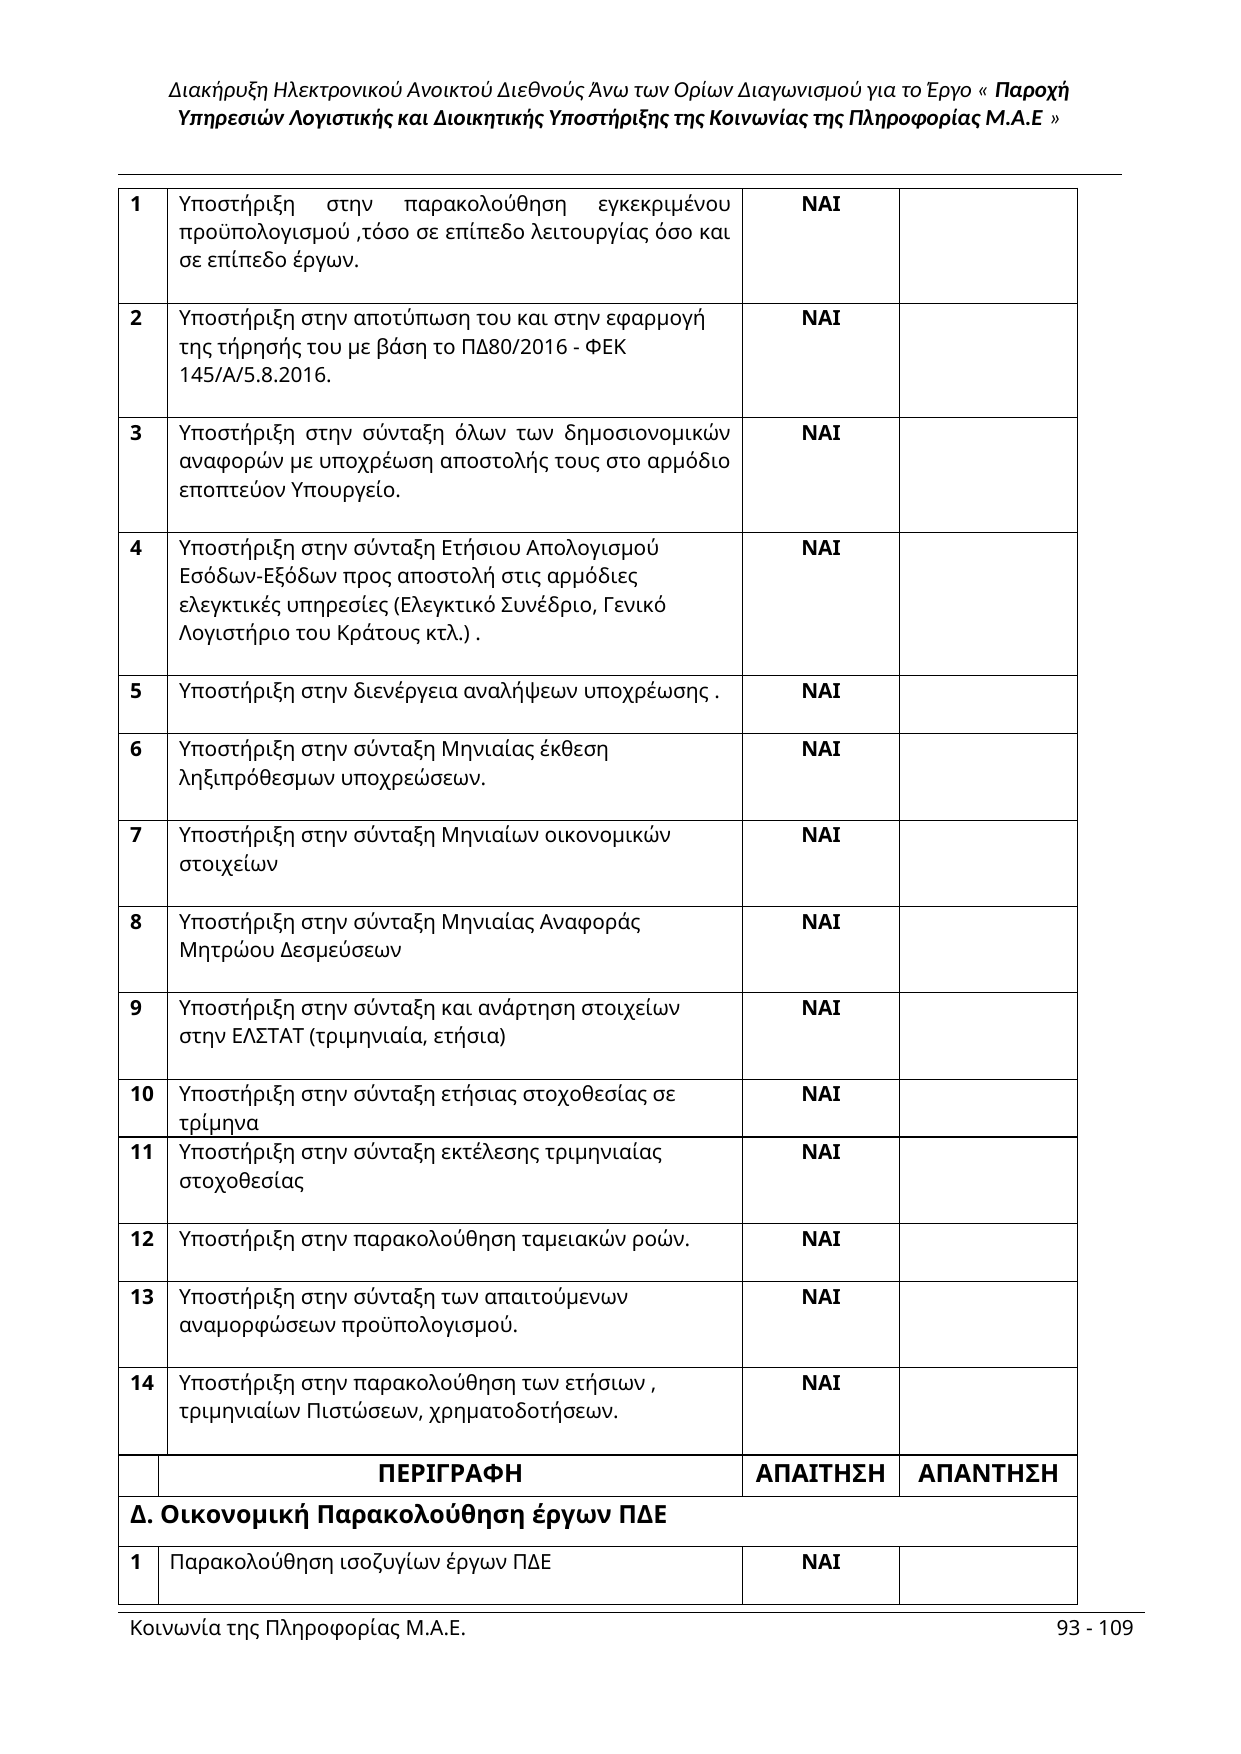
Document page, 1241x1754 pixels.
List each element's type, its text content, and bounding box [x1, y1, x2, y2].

table_cell [900, 1080, 1077, 1136]
table_header ΠΕΡΙΓΡΑΦΗ [159, 1456, 742, 1496]
table_cell 12 [119, 1224, 167, 1281]
table_cell [900, 1224, 1077, 1281]
table_cell Υποστήριξη στην σύνταξη εκτέλεσης τριμηνιαίας στοχοθεσίας [168, 1138, 742, 1223]
table_header ΑΠΑΙΤΗΣΗ [743, 1456, 899, 1496]
table_header [119, 1456, 158, 1496]
table_cell [900, 993, 1077, 1078]
table_cell [900, 1282, 1077, 1367]
table_cell [900, 734, 1077, 819]
table_cell ΝΑΙ [743, 533, 899, 675]
table_cell 6 [119, 734, 167, 819]
table_cell Υποστήριξη στην σύνταξη των απαιτούμενων αναμορφώσεων προϋπολογισμού. [168, 1282, 742, 1367]
table_cell [900, 821, 1077, 906]
table_cell 3 [119, 418, 167, 532]
table_cell Υποστήριξη στην σύνταξη Μηνιαίας Αναφοράς Μητρώου Δεσμεύσεων [168, 907, 742, 992]
table_cell [900, 1368, 1077, 1453]
table_cell ΝΑΙ [743, 1224, 899, 1281]
table_cell ΝΑΙ [743, 1080, 899, 1136]
table_cell [900, 1547, 1077, 1604]
table_cell Παρακολούθηση ισοζυγίων έργων ΠΔΕ [159, 1547, 742, 1604]
table_cell 5 [119, 676, 167, 733]
table_cell 2 [119, 304, 167, 417]
table_cell ΝΑΙ [743, 1547, 899, 1604]
table_cell 4 [119, 533, 167, 675]
table_header ΑΠΑΝΤΗΣΗ [900, 1456, 1077, 1496]
table_cell [900, 418, 1077, 532]
table_cell Υποστήριξη στην διενέργεια αναλήψεων υποχρέωσης . [168, 676, 742, 733]
table_cell Υποστήριξη στην παρακολούθηση των ετήσιων , τριμηνιαίων Πιστώσεων, χρηματοδοτήσεων. [168, 1368, 742, 1453]
table_cell [900, 533, 1077, 675]
table_cell 8 [119, 907, 167, 992]
table_cell [900, 189, 1077, 302]
table_cell Υποστήριξη στην σύνταξη Ετήσιου Απολογισμού Εσόδων-Εξόδων προς αποστολή στις αρμόδιες ελεγκτικές υπηρεσίες (Ελεγκτικό Συνέδριο, Γενικό Λογιστήριο του Κράτους κτλ.) . [168, 533, 742, 675]
table_cell 9 [119, 993, 167, 1078]
table_cell ΝΑΙ [743, 304, 899, 417]
table_cell Υποστήριξη στην σύνταξη Μηνιαίων οικονομικών στοιχείων [168, 821, 742, 906]
table_cell ΝΑΙ [743, 734, 899, 819]
table_cell ΝΑΙ [743, 993, 899, 1078]
table_cell Υποστήριξη στην αποτύπωση του και στην εφαρμογή της τήρησής του με βάση το ΠΔ80/2016 - ΦΕΚ 145/Α/5.8.2016. [168, 304, 742, 417]
table_cell 11 [119, 1138, 167, 1223]
table_cell [900, 1138, 1077, 1223]
table_cell 13 [119, 1282, 167, 1367]
table_cell 1 [119, 189, 167, 302]
table_cell [900, 907, 1077, 992]
table_cell ΝΑΙ [743, 189, 899, 302]
table_cell 7 [119, 821, 167, 906]
table_cell ΝΑΙ [743, 676, 899, 733]
table_cell 14 [119, 1368, 167, 1453]
table_cell Υποστήριξη στην σύνταξη όλων των δημοσιονομικών αναφορών με υποχρέωση αποστολής τους στο αρμόδιο εποπτεύον Υπουργείο. [168, 418, 742, 532]
table_cell Υποστήριξη στην παρακολούθηση εγκεκριμένου προϋπολογισμού ,τόσο σε επίπεδο λειτουργίας όσο και σε επίπεδο έργων. [168, 189, 742, 302]
table_cell [900, 676, 1077, 733]
table_cell Υποστήριξη στην παρακολούθηση ταμειακών ροών. [168, 1224, 742, 1281]
table_cell ΝΑΙ [743, 418, 899, 532]
table_cell Υποστήριξη στην σύνταξη και ανάρτηση στοιχείων στην ΕΛΣΤΑΤ (τριμηνιαία, ετήσια) [168, 993, 742, 1078]
table_cell Υποστήριξη στην σύνταξη Μηνιαίας έκθεση ληξιπρόθεσμων υποχρεώσεων. [168, 734, 742, 819]
table_cell ΝΑΙ [743, 1138, 899, 1223]
table_cell Δ. Οικονομική Παρακολούθηση έργων ΠΔΕ [119, 1497, 1077, 1546]
table_cell [900, 304, 1077, 417]
table_cell Υποστήριξη στην σύνταξη ετήσιας στοχοθεσίας σε τρίμηνα [168, 1080, 742, 1136]
table_cell ΝΑΙ [743, 907, 899, 992]
table_cell 10 [119, 1080, 167, 1136]
table_cell 1 [119, 1547, 158, 1604]
table_cell ΝΑΙ [743, 1368, 899, 1453]
table_cell ΝΑΙ [743, 1282, 899, 1367]
table_cell ΝΑΙ [743, 821, 899, 906]
